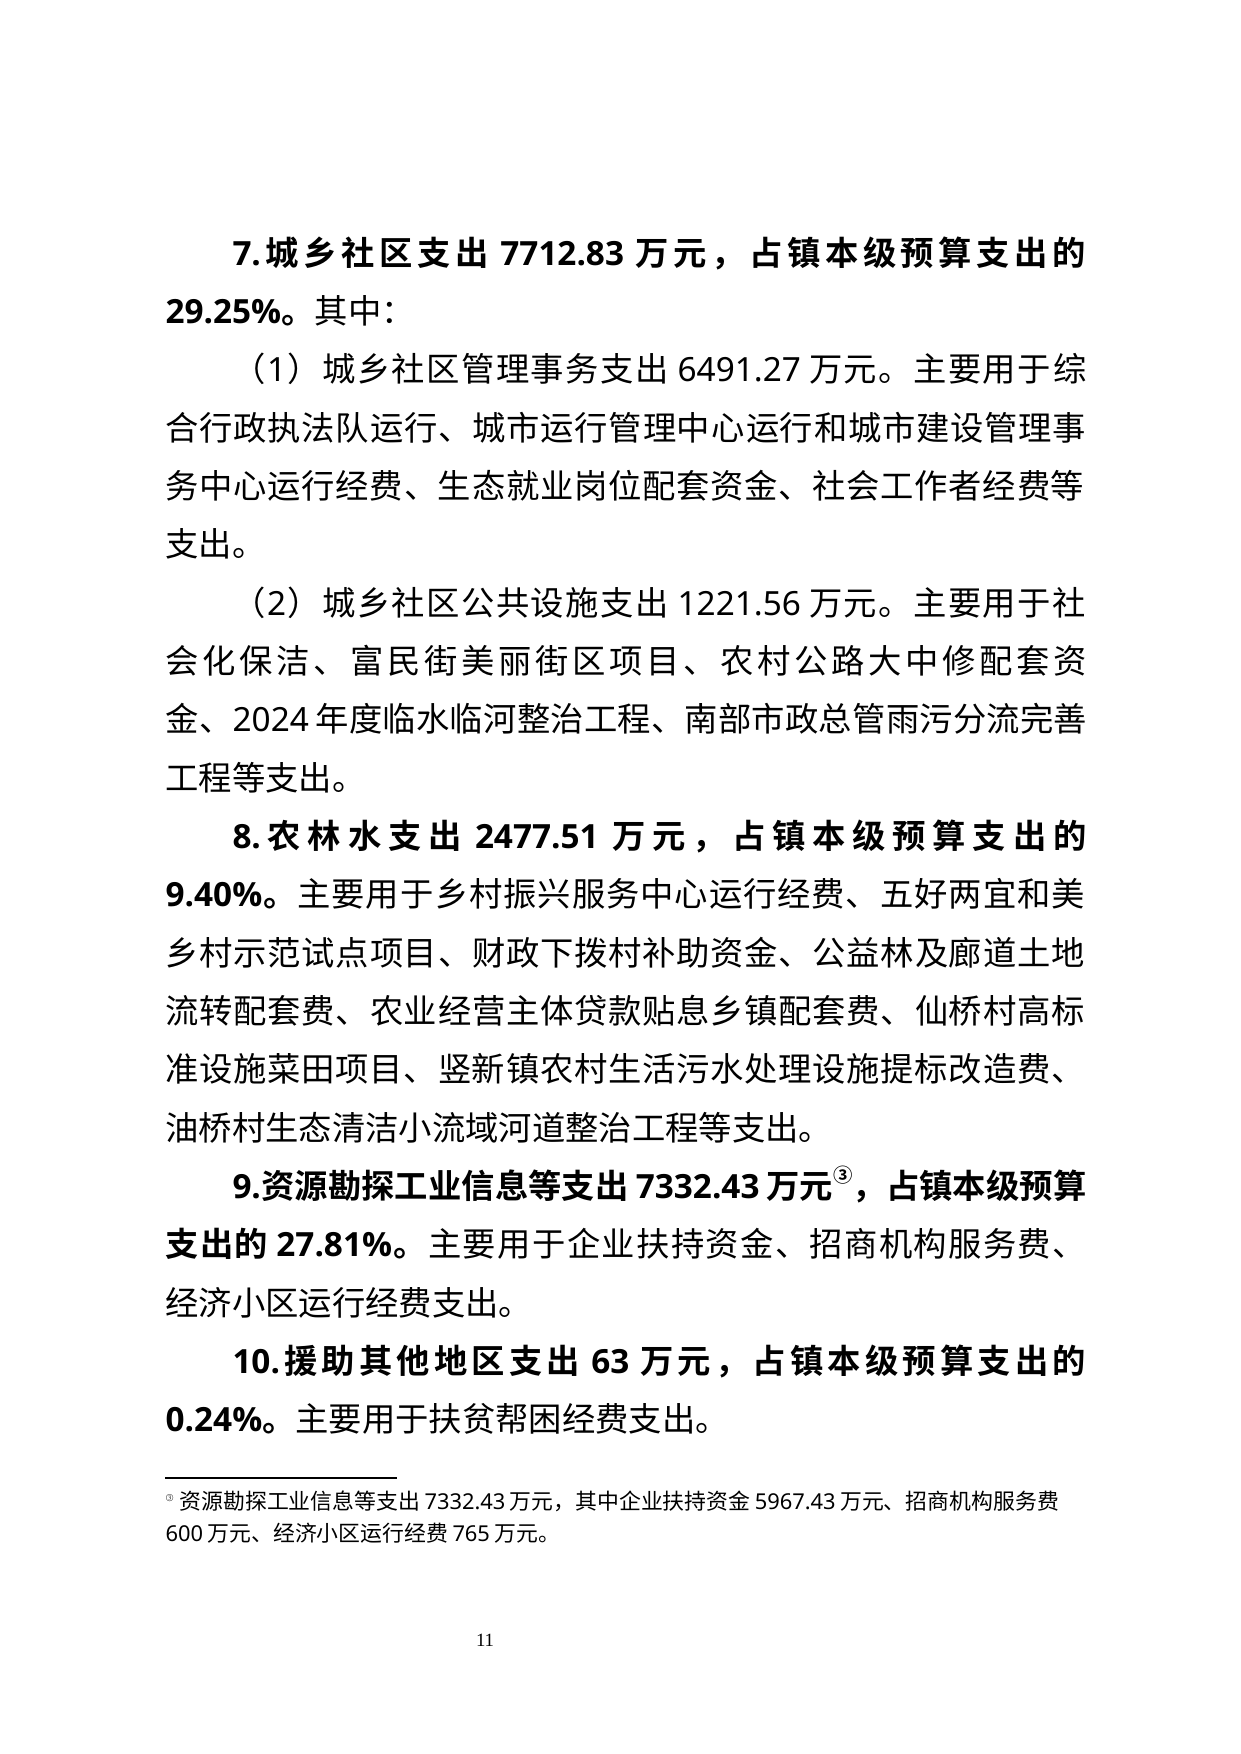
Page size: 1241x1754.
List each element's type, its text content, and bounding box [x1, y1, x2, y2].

list 9.资源勘探工业信息等支出7332.43万元，占镇本级预算支出的27.81%。主要用于企业扶持资金、招商机构服务费、经济小区运行经费支出。 [165, 1152, 1087, 1327]
list 7.城乡社区支出7712.83万元，占镇本级预算支出的29.25%。其中： [165, 218, 1087, 335]
list 8.农林水支出2477.51万元，占镇本级预算支出的9.40%。主要用于乡村振兴服务中心运行经费、五好两宜和美乡村示范试点项目、财政下拨村补助资金、公益林及廊道土地流转配套费、农业经营主体贷款贴息乡镇配套费、仙桥村高标准设施菜田项目、竖新镇农村生活污水处理设施提标改造费、油桥村生态清洁小流域河道整治工程等支出。 [165, 802, 1087, 1152]
list （2）城乡社区公共设施支出1221.56万元。主要用于社会化保洁、富民街美丽街区项目、农村公路大中修配套资金、2024年度临水临河整治工程、南部市政总管雨污分流完善工程等支出。 [165, 568, 1087, 802]
list 10.援助其他地区支出63万元，占镇本级预算支出的0.24%。主要用于扶贫帮困经费支出。 [165, 1327, 1087, 1443]
text （1）城乡社区管理事务支出6491.27万元。主要用于综合行政执法队运行、城市运行管理中心运行和城市建设管理事务中心运行经费、生态就业岗位配套资金、社会工作者经费等支出。 [165, 335, 1087, 568]
